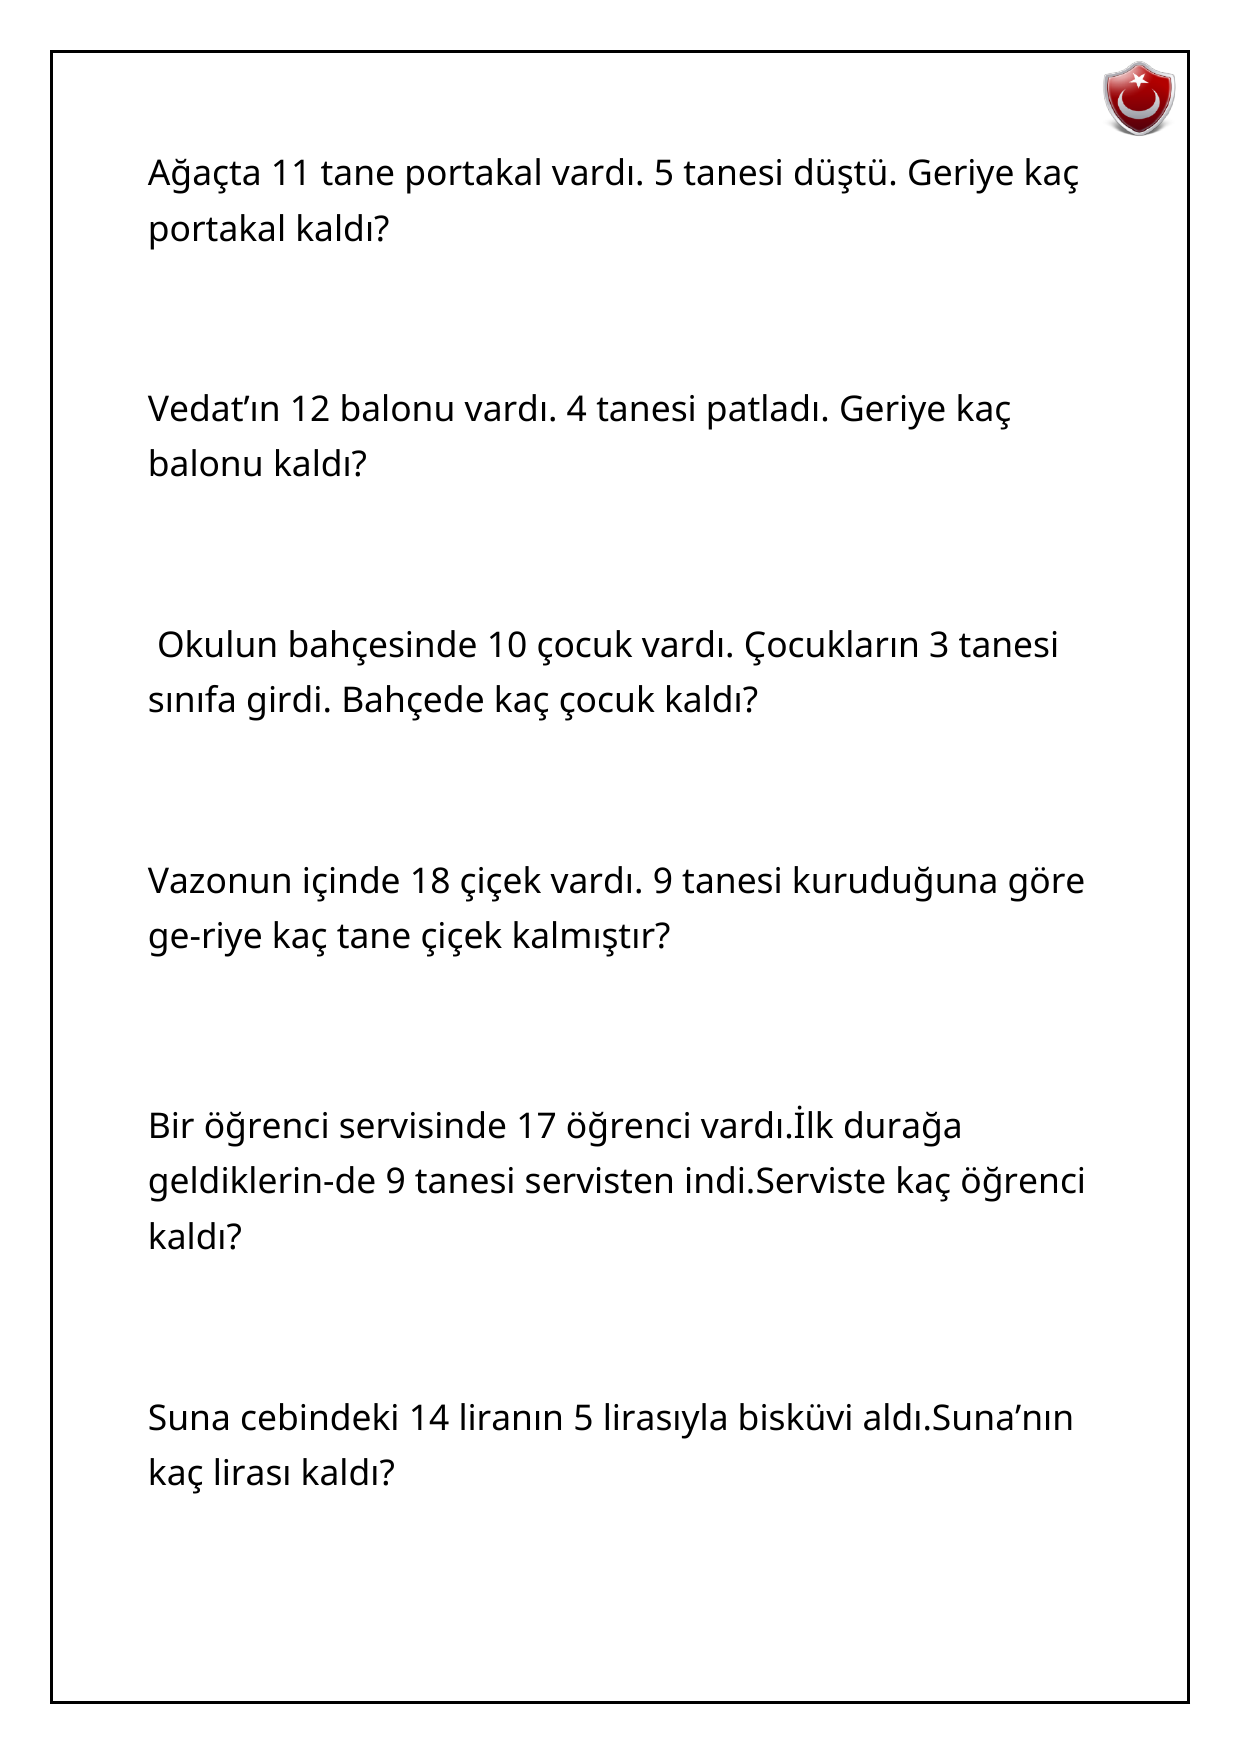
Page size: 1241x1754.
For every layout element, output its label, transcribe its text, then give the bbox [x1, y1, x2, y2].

text Okulun bahçesinde 10 çocuk vardı. Çocukların 3 tanesi sınıfa girdi. Bahçede kaç çocuk kaldı? [148, 619, 1093, 723]
text Vedat’ın 12 balonu vardı. 4 tanesi patladı. Geriye kaç balonu kaldı? [148, 383, 1093, 487]
text Ağaçta 11 tane portakal vardı. 5 tanesi düştü. Geriye kaç portakal kaldı? [148, 148, 1093, 251]
text Suna cebindeki 14 liranın 5 lirasıyla bisküvi aldı.Suna’nın kaç lirası kaldı? [148, 1392, 1093, 1496]
picture [1101, 59, 1177, 138]
text Vazonun içinde 18 çiçek vardı. 9 tanesi kuruduğuna göre ge-riye kaç tane çiçek kalmıştır? [148, 855, 1093, 959]
text Bir öğrenci servisinde 17 öğrenci vardı.İlk durağa geldiklerin-de 9 tanesi servisten indi.Serviste kaç öğrenci kaldı? [148, 1101, 1093, 1260]
